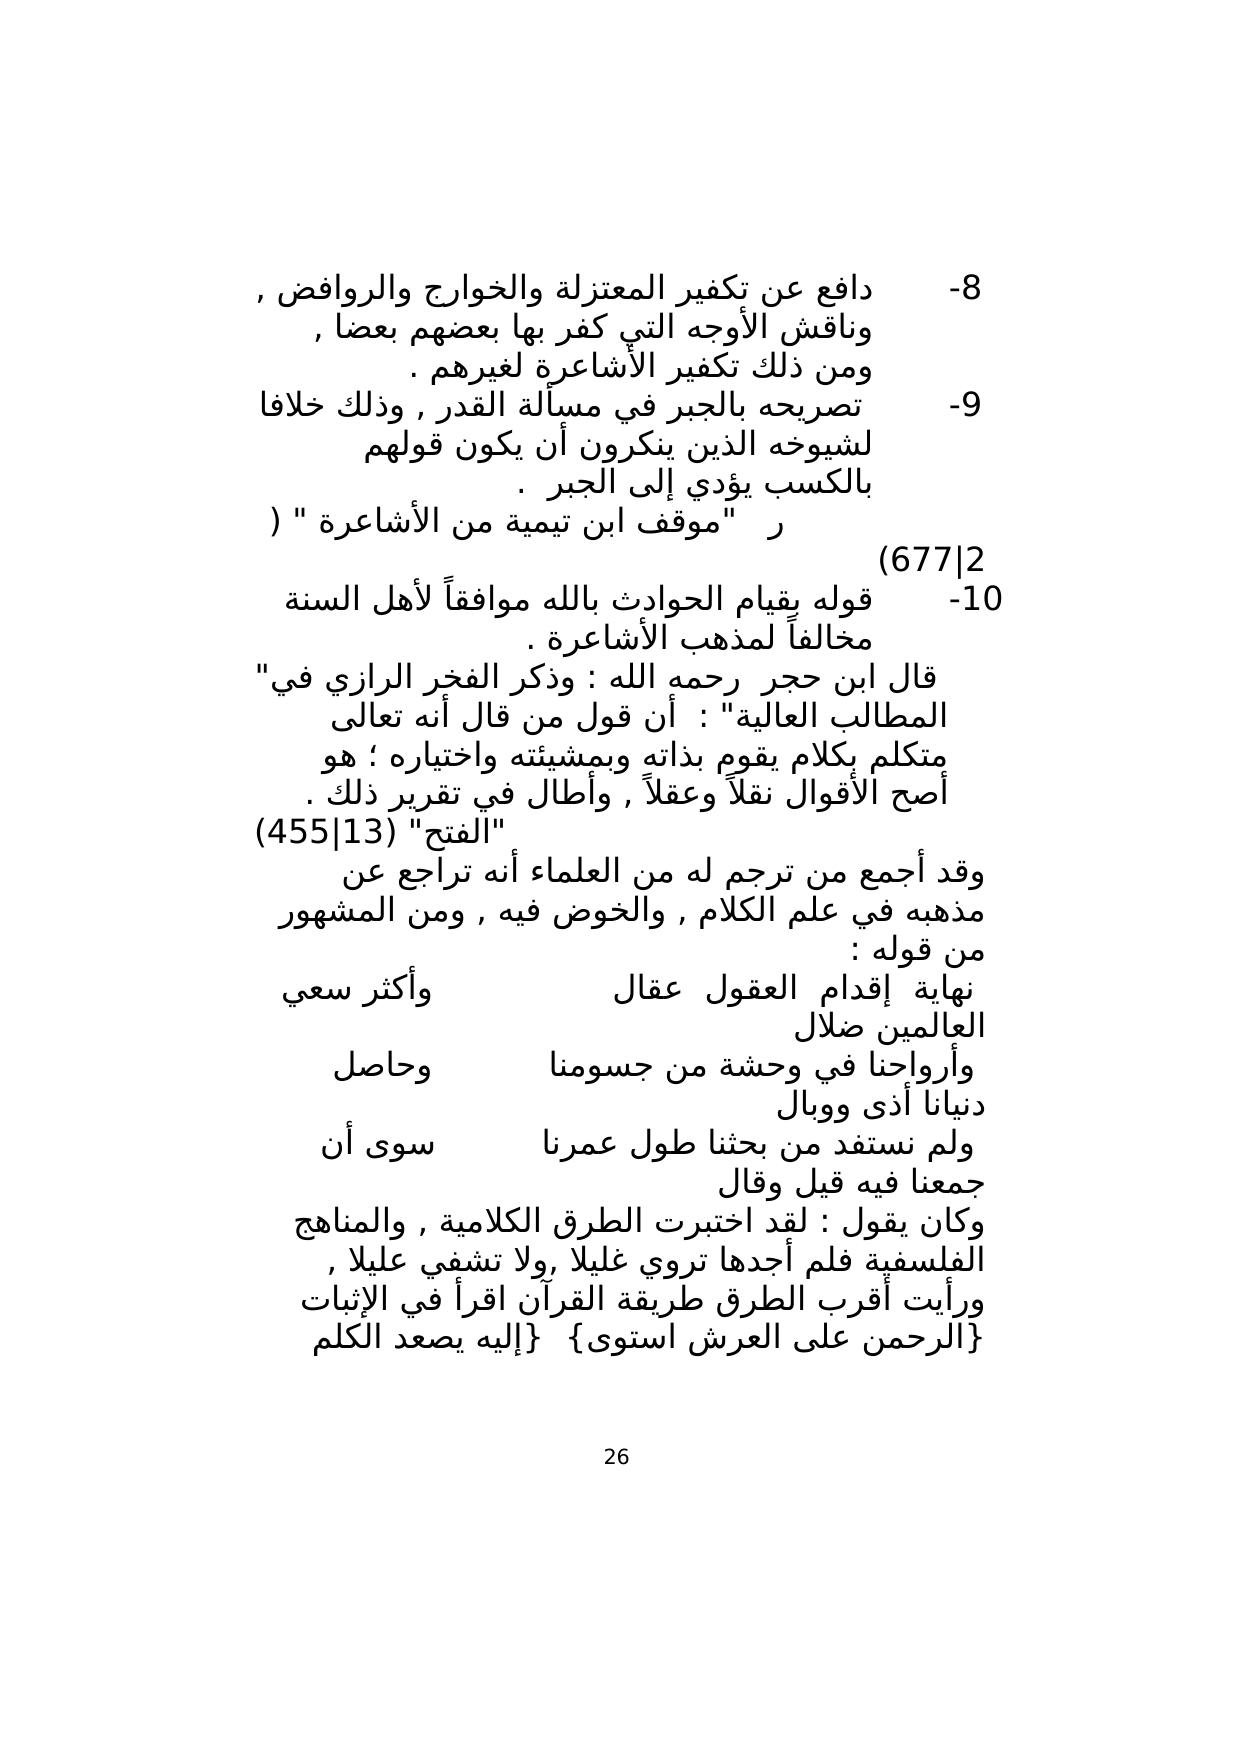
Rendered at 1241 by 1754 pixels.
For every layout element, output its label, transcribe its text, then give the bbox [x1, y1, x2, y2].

list دافع عن تكفير المعتزلة والخوارج والروافض , وناقش الأوجه التي كفر بها بعضهم بعضا , ومن ذلك تكفير الأشاعرة لغيرهم . [254, 269, 949, 385]
text وقد أجمع من ترجم له من العلماء أنه تراجع عن مذهبه في علم الكلام , والخوض فيه , ومن المشهور من قوله : [254, 852, 986, 968]
list قوله بقيام الحوادث بالله موافقاً لأهل السنة مخالفاً لمذهب الأشاعرة . [254, 579, 949, 657]
text قال ابن حجر رحمه الله : وذكر الفخر الرازي في" المطالب العالية" : أن قول من قال أنه تعالى متكلم بكلام يقوم بذاته وبمشيئته واختياره ؛ هو أصح الأقوال نقلاً وعقلاً , وأطال في تقرير ذلك . [254, 657, 949, 813]
list تصريحه بالجبر في مسألة القدر , وذلك خلافا لشيوخه الذين ينكرون أن يكون قولهم بالكسب يؤدي إلى الجبر . [254, 385, 949, 502]
text ولم نستفد من بحثنا طول عمرنا سوى أن جمعنا فيه قيل وقال [254, 1123, 986, 1201]
text وأرواحنا في وحشة من جسومنا وحاصل دنيانا أذى ووبال [254, 1046, 986, 1123]
text "الفتح" (13|455) [254, 813, 949, 852]
text ر "موقف ابن تيمية من الأشاعرة " (2|677) [254, 502, 986, 579]
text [254, 1201, 986, 1357]
text نهاية إقدام العقول عقال وأكثر سعي العالمين ضلال [254, 968, 986, 1046]
